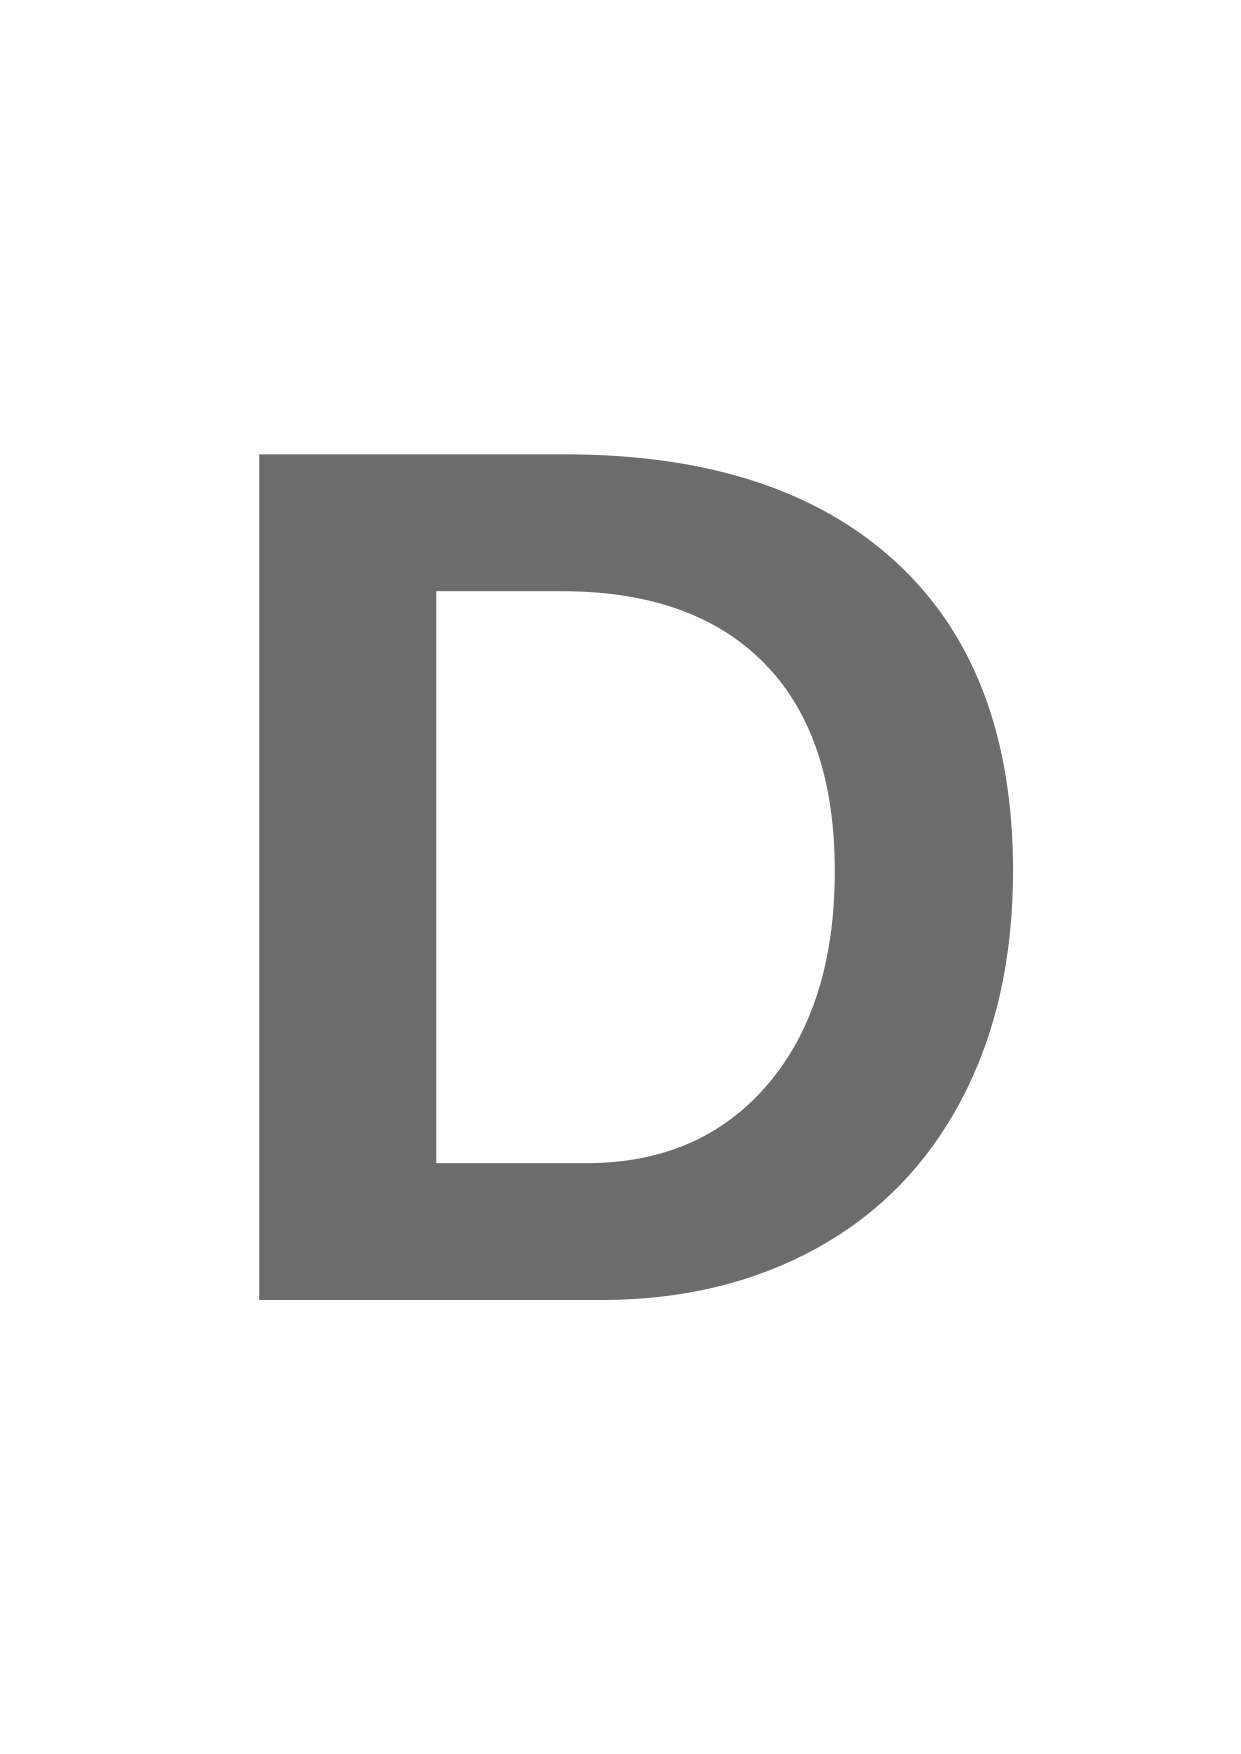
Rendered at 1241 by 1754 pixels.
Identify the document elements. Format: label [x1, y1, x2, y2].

text [177, 148, 1063, 1561]
